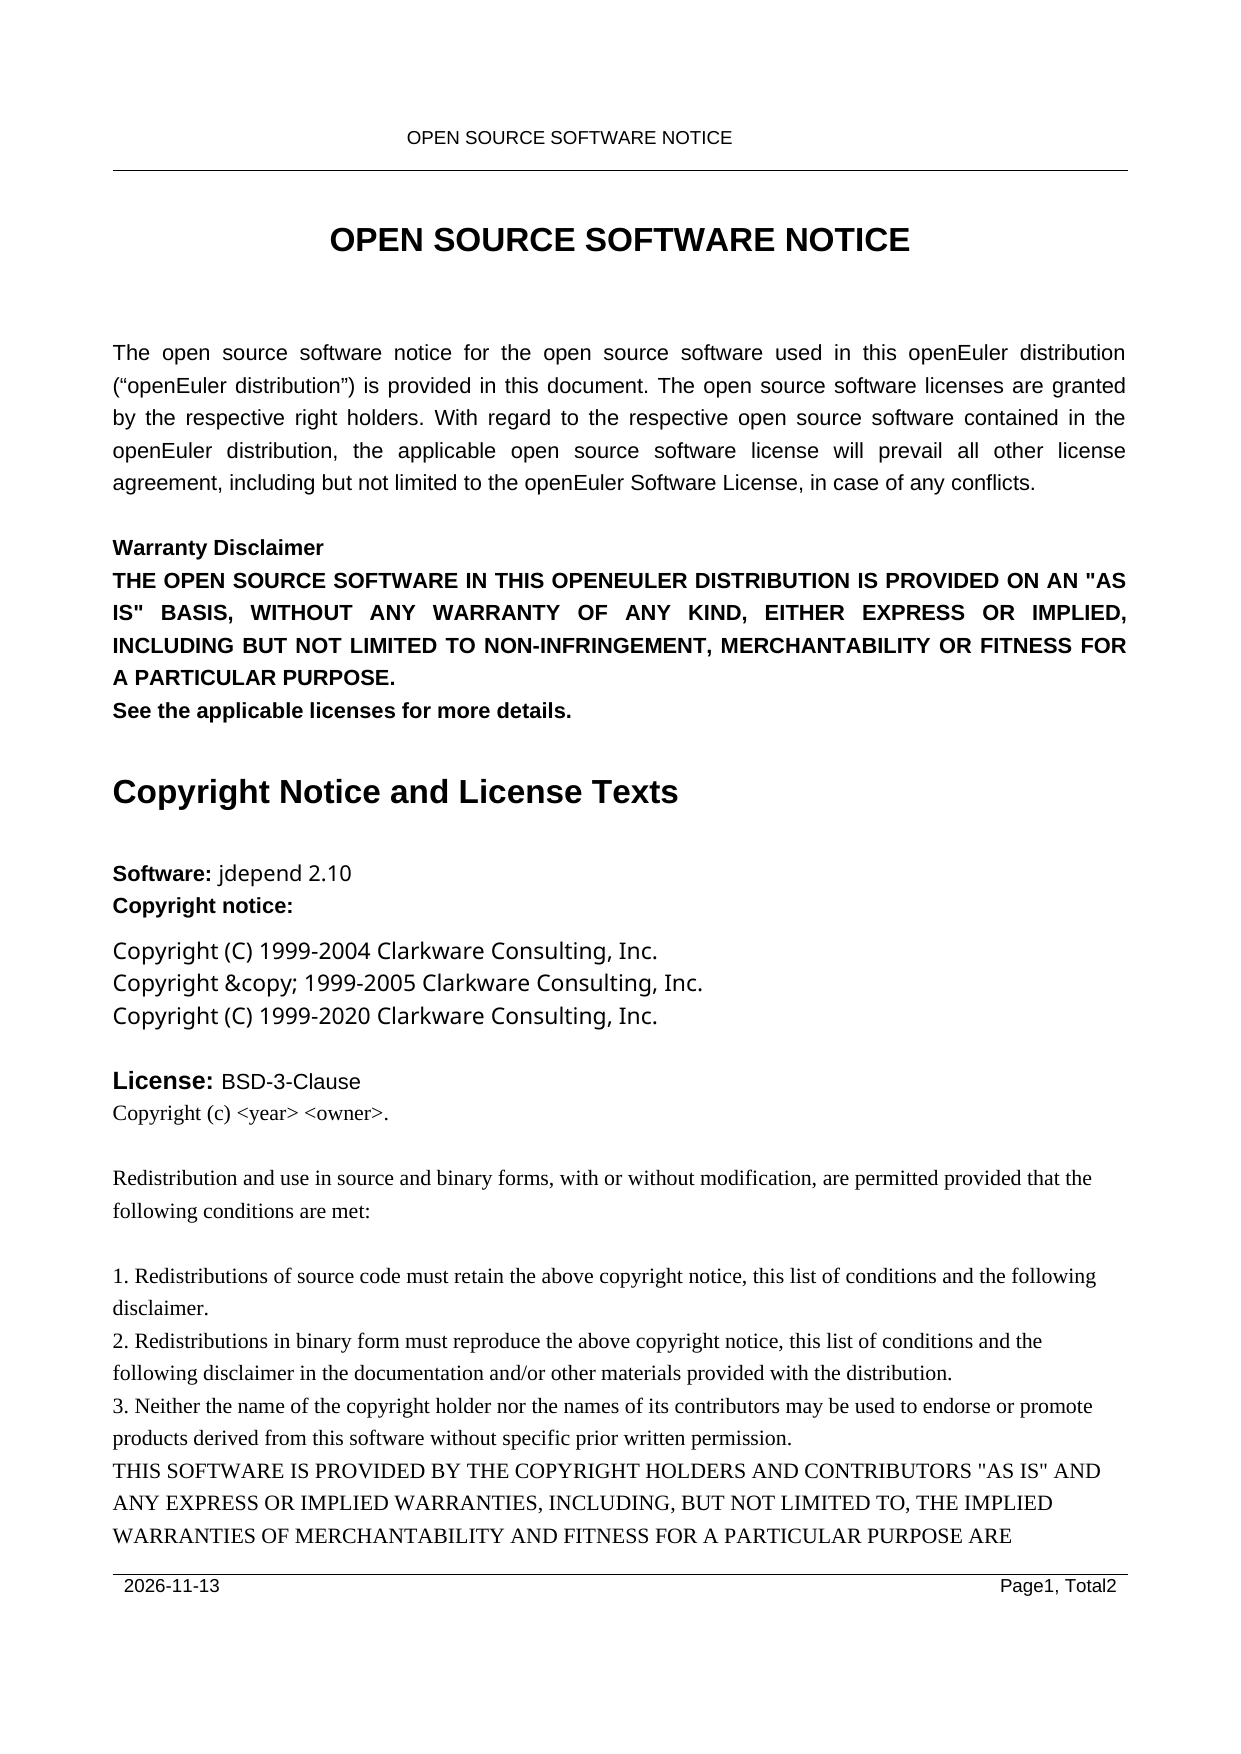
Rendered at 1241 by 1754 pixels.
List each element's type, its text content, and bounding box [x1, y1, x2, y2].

text Copyright (C) 1999-2004 Clarkware Consulting, Inc. Copyright &copy; 1999-2005 Clarkware Consulting, Inc. Copyright (C) 1999-2020 Clarkware Consulting, Inc. [112, 934, 1128, 1064]
text License: BSD-3-Clause [112, 1064, 1128, 1096]
text OPEN SOURCE SOFTWARE NOTICE [112, 206, 1128, 271]
text Warranty Disclaimer [112, 531, 1128, 564]
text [112, 1096, 1128, 1551]
title Software: jdepend 2.10 [112, 856, 1128, 889]
text Copyright notice: [112, 889, 1128, 921]
text Copyright Notice and License Texts [112, 759, 1128, 824]
text THE OPEN SOURCE SOFTWARE IN THIS OPENEULER DISTRIBUTION IS PROVIDED ON AN "AS IS" BASIS, WITHOUT ANY WARRANTY OF ANY KIND, EITHER EXPRESS OR IMPLIED, INCLUDING BUT NOT LIMITED TO NON-INFRINGEMENT, MERCHANTABILITY OR FITNESS FOR A PARTICULAR PURPOSE. See the applicable licenses for more details. [112, 564, 1128, 726]
text The open source software notice for the open source software used in this openEuler distribution (“openEuler distribution”) is provided in this document. The open source software licenses are granted by the respective right holders. With regard to the respective open source software contained in the openEuler distribution, the applicable open source software license will prevail all other license agreement, including but not limited to the openEuler Software License, in case of any conflicts. [112, 336, 1128, 499]
